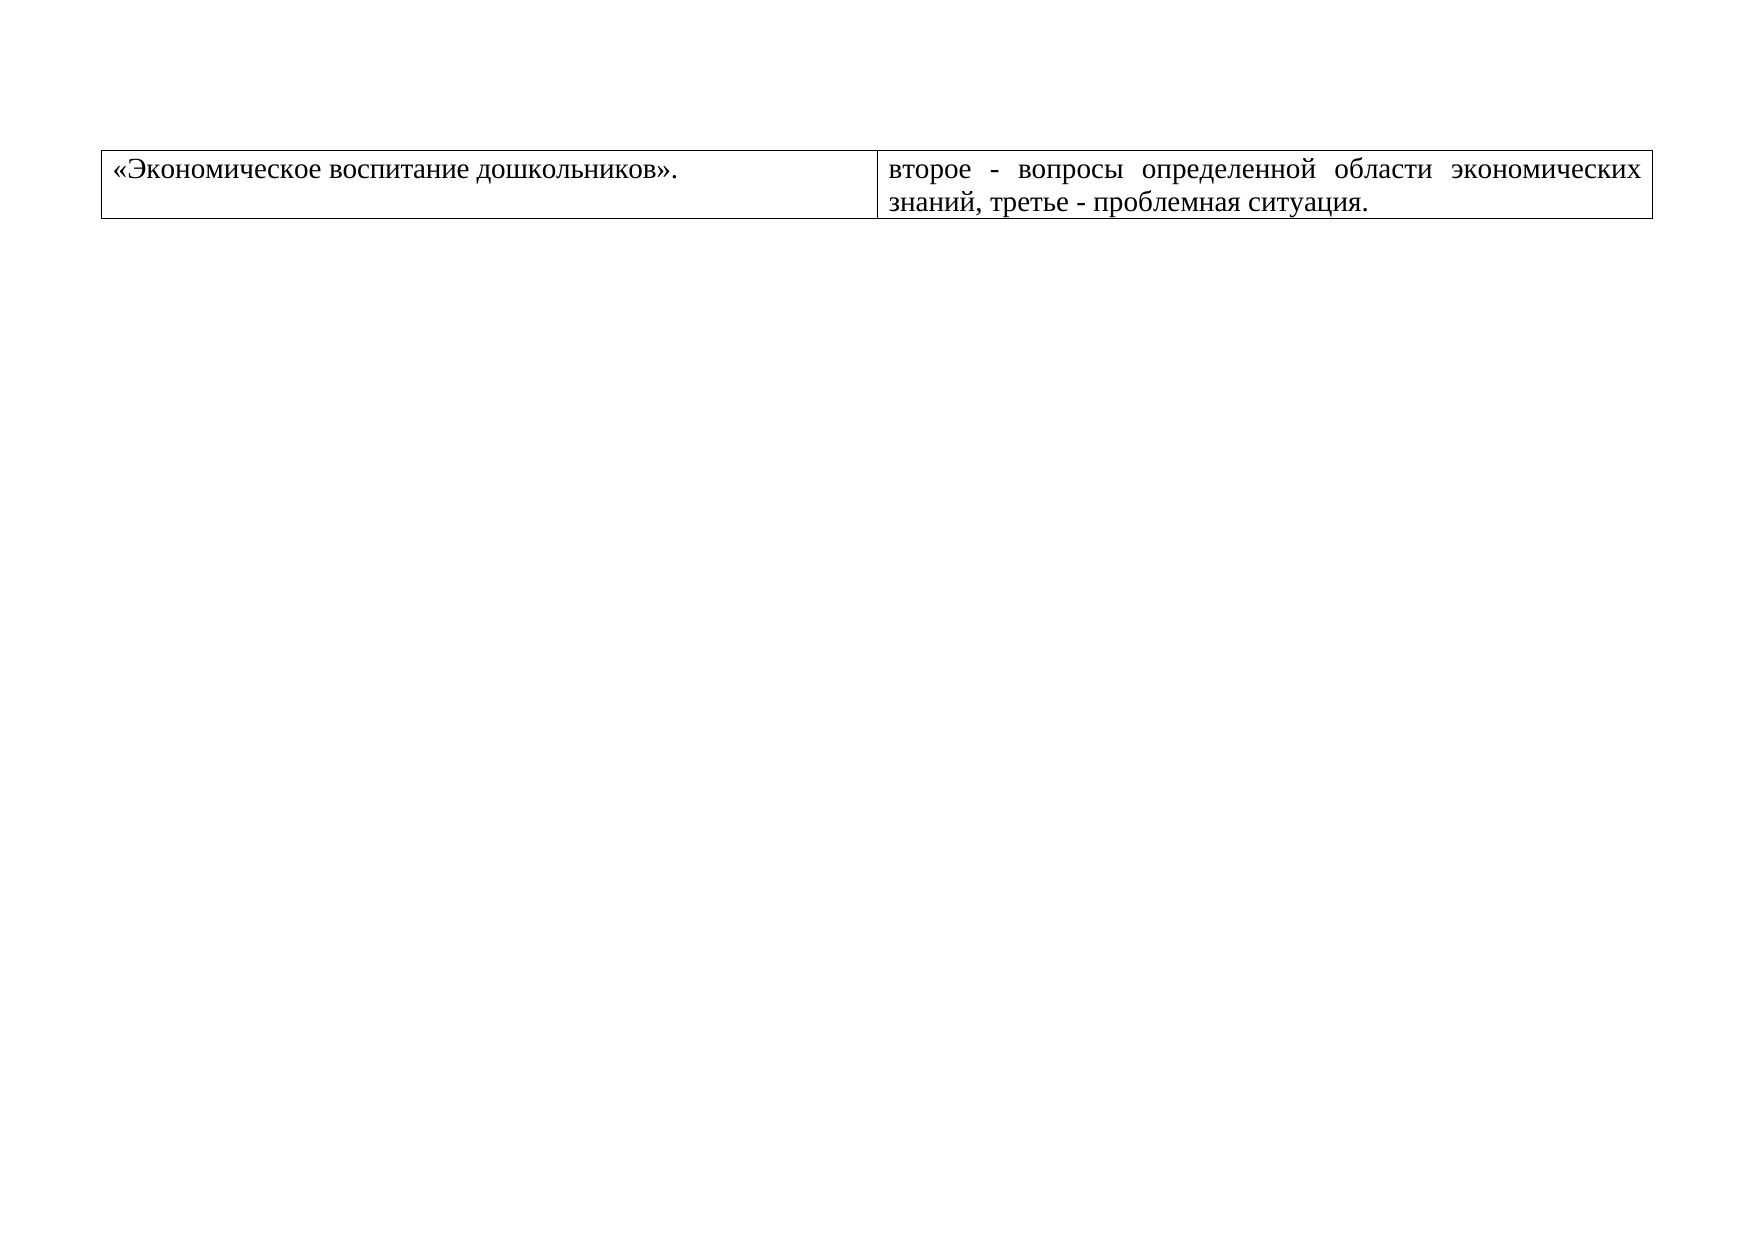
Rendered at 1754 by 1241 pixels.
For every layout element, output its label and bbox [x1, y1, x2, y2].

table_cell [102, 151, 877, 218]
table_cell [878, 151, 1652, 218]
